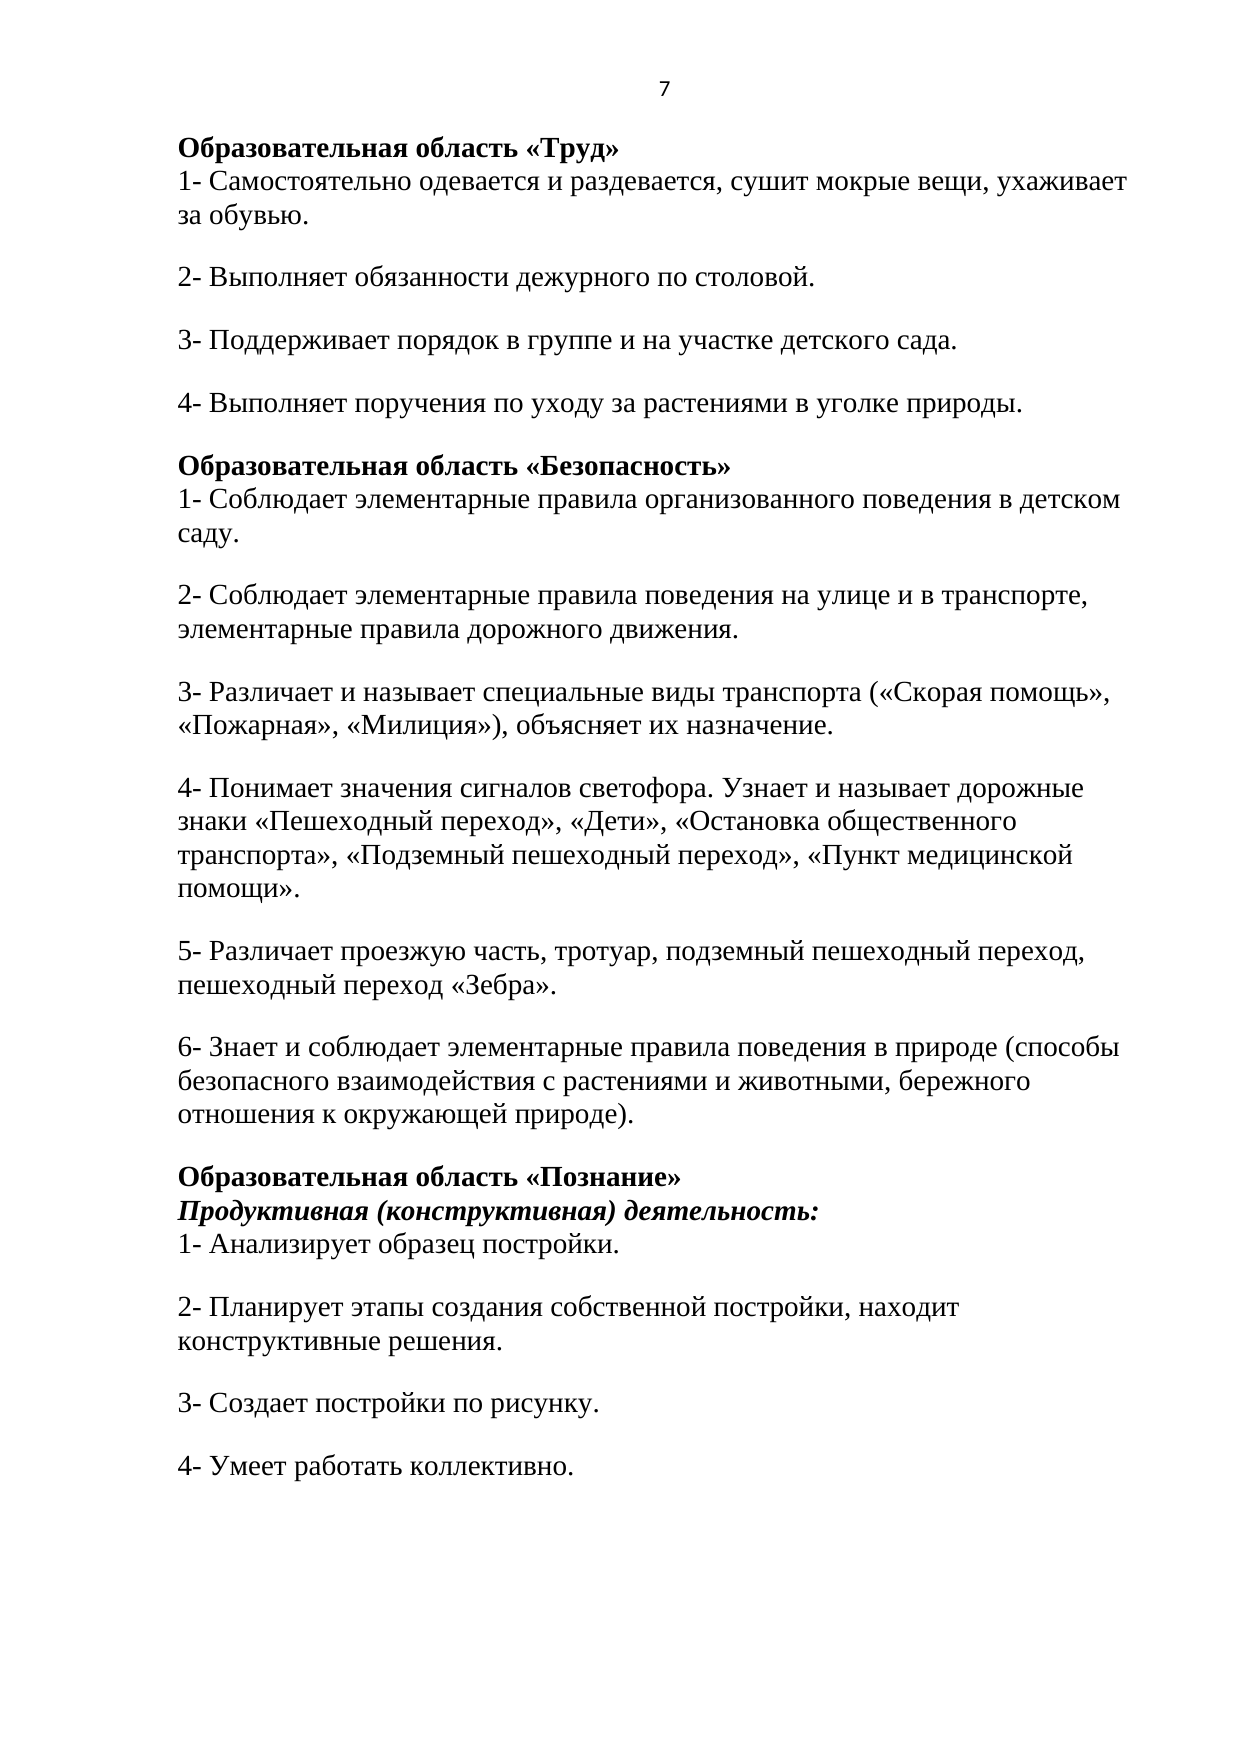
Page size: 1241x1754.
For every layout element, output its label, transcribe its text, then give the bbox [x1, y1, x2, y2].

text 3- Различает и называет специальные виды транспорта («Скорая помощь», «Пожарная», «Милиция»), объясняет их назначение. [177, 674, 1152, 741]
text 2- Выполняет обязанности дежурного по столовой. [177, 259, 1152, 293]
text 3- Поддерживает порядок в группе и на участке детского сада. [177, 322, 1152, 356]
text 3- Создает постройки по рисунку. [177, 1385, 1152, 1419]
text Образовательная область «Труд» 1- Самостоятельно одевается и раздевается, сушит мокрые вещи, ухаживает за обувью. [177, 130, 1152, 230]
text 4- Выполняет поручения по уходу за растениями в уголке природы. [177, 385, 1152, 418]
text 2- Соблюдает элементарные правила поведения на улице и в транспорте, элементарные правила дорожного движения. [177, 577, 1152, 644]
text 6- Знает и соблюдает элементарные правила поведения в природе (способы безопасного взаимодействия с растениями и животными, бережного отношения к окружающей природе). [177, 1029, 1152, 1130]
text 4- Умеет работать коллективно. [177, 1448, 1152, 1482]
text 5- Различает проезжую часть, тротуар, подземный пешеходный переход, пешеходный переход «Зебра». [177, 933, 1152, 1000]
text Образовательная область «Безопасность» 1- Соблюдает элементарные правила организованного поведения в детском саду. [177, 448, 1152, 548]
text 4- Понимает значения сигналов светофора. Узнает и называет дорожные знаки «Пешеходный переход», «Дети», «Остановка общественного транспорта», «Подземный пешеходный переход», «Пункт медицинской помощи». [177, 770, 1152, 904]
text Образовательная область «Познание» Продуктивная (конструктивная) деятельность: 1- Анализирует образец постройки. [177, 1159, 1152, 1260]
text 2- Планирует этапы создания собственной постройки, находит конструктивные решения. [177, 1289, 1152, 1356]
